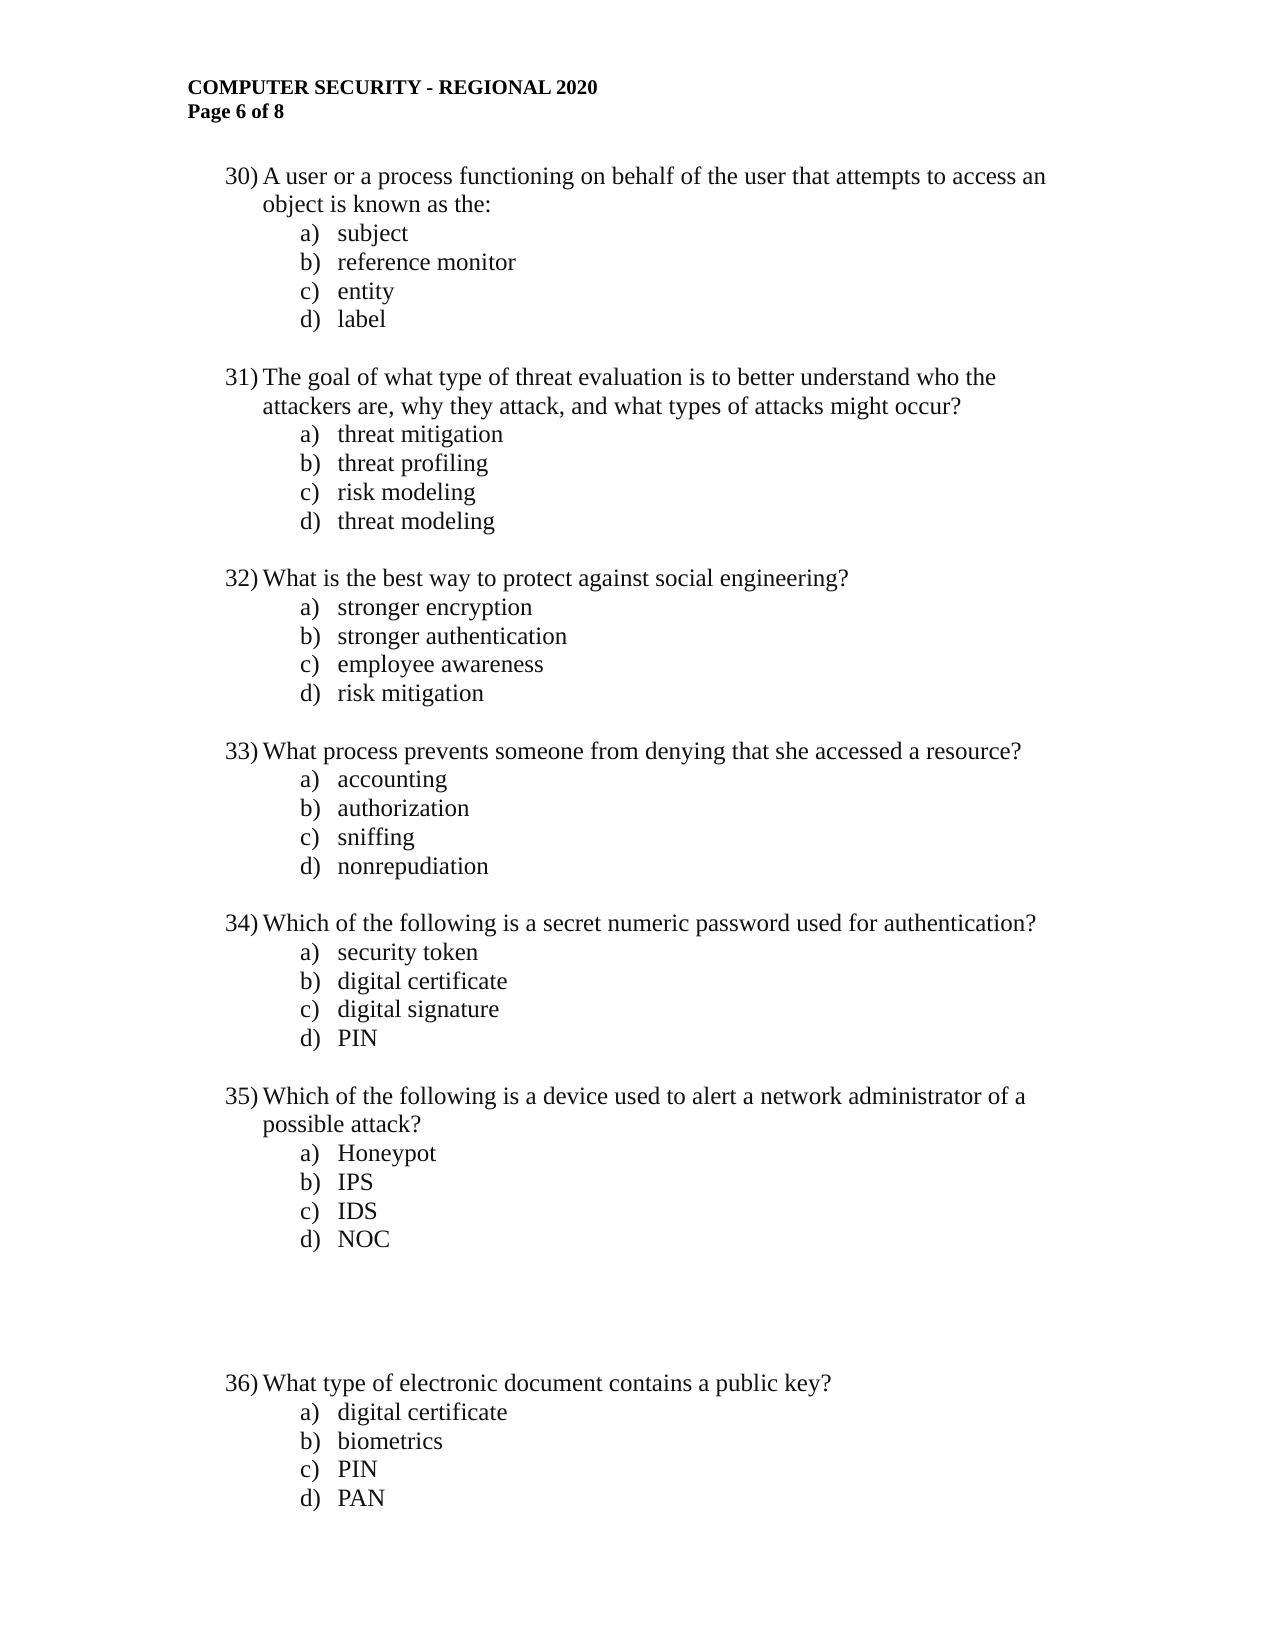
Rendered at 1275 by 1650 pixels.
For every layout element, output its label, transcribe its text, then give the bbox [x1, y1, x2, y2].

list PIN [300, 1454, 1087, 1483]
list digital certificate [300, 1397, 1087, 1426]
list stronger encryption [300, 592, 1087, 621]
list Which of the following is a device used to alert a network administrator of a possible attack? [225, 1081, 1087, 1138]
list What type of electronic document contains a public key? [225, 1368, 1087, 1397]
list PIN [300, 1023, 1087, 1052]
list What is the best way to protect against social engineering? [225, 563, 1087, 592]
list stronger authentication [300, 621, 1087, 649]
list sniffing [300, 822, 1087, 851]
list label [300, 304, 1087, 333]
list digital certificate [300, 966, 1087, 994]
list NOC [300, 1224, 1087, 1253]
list What process prevents someone from denying that she accessed a resource? [225, 736, 1087, 764]
list threat mitigation [300, 419, 1087, 448]
list IDS [300, 1196, 1087, 1224]
list reference monitor [300, 247, 1087, 276]
list accounting [300, 764, 1087, 793]
list subject [300, 218, 1087, 247]
list risk modeling [300, 477, 1087, 506]
list threat modeling [300, 506, 1087, 534]
list The goal of what type of threat evaluation is to better understand who the attackers are, why they attack, and what types of attacks might occur? [225, 362, 1087, 419]
list biometrics [300, 1426, 1087, 1454]
list PAN [300, 1483, 1087, 1512]
list digital signature [300, 994, 1087, 1023]
list IPS [300, 1167, 1087, 1196]
list nonrepudiation [300, 851, 1087, 879]
list A user or a process functioning on behalf of the user that attempts to access an object is known as the: [225, 161, 1087, 218]
list Which of the following is a secret numeric password used for authentication? [225, 908, 1087, 937]
list authorization [300, 793, 1087, 822]
list security token [300, 937, 1087, 966]
list employee awareness [300, 649, 1087, 678]
list Honeypot [300, 1138, 1087, 1167]
list entity [300, 276, 1087, 304]
list threat profiling [300, 448, 1087, 477]
list risk mitigation [300, 678, 1087, 707]
